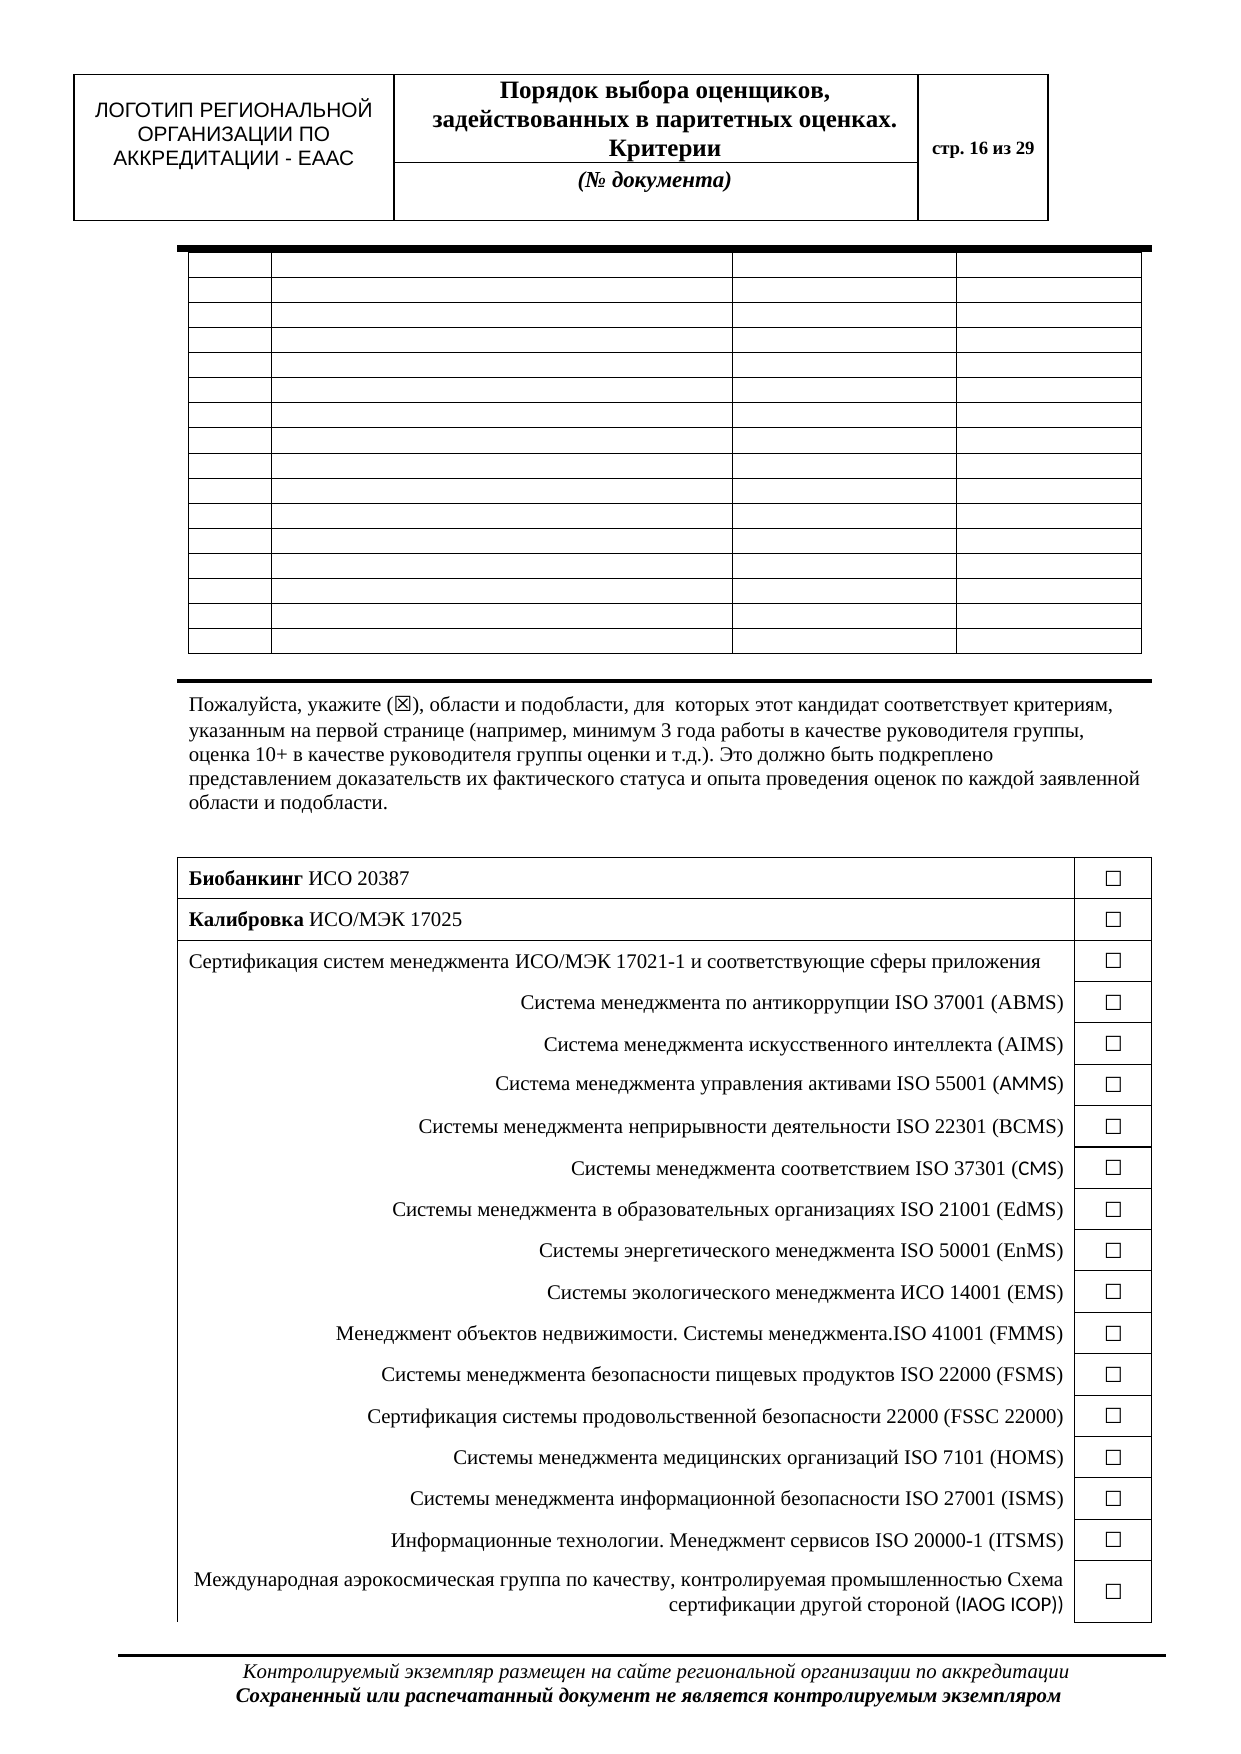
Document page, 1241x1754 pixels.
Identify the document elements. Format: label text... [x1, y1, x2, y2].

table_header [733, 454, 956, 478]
table_cell Системы энергетического менеджмента ISO 50001 (EnMS) [178, 1229, 1074, 1270]
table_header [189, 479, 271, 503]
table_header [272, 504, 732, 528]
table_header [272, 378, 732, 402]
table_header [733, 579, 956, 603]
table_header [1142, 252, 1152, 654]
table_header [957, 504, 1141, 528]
table_cell Сертификация систем менеджмента ИСО/МЭК 17021-1 и соответствующие сферы приложения [178, 941, 1074, 981]
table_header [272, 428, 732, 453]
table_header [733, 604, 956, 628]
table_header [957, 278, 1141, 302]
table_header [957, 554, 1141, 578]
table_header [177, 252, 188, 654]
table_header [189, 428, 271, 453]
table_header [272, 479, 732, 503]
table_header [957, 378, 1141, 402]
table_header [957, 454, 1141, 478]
table_cell Системы менеджмента информационной безопасности ISO 27001 (ISMS) [178, 1477, 1074, 1518]
table_cell Системы менеджмента безопасности пищевых продуктов ISO 22000 (FSMS) [178, 1353, 1074, 1394]
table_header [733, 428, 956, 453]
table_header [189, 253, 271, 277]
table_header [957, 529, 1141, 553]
table_cell Системы менеджмента в образовательных организациях ISO 21001 (EdMS) [178, 1188, 1074, 1229]
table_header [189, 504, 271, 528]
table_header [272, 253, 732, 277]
table_header Пожалуйста, укажите (☒), области и подобласти, для которых этот кандидат соответствует критериям, указанным на первой странице (например, минимум 3 года работы в качестве руководителя группы, оценка 10+ в качестве руководителя группы оценки и т.д.). Это должно быть подкреплено представлением доказательств их фактического статуса и опыта проведения оценок по каждой заявленной области и подобласти. [177, 683, 1152, 820]
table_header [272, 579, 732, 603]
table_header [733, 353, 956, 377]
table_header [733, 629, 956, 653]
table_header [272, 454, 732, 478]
table_cell Калибровка ИСО/МЭК 17025 [178, 899, 1074, 939]
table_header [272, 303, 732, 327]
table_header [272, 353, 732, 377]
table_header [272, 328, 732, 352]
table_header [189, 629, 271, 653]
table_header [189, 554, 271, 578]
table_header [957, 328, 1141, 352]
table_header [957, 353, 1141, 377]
table_cell Международная аэрокосмическая группа по качеству, контролируемая промышленностью Схема сертификации другой стороной (IAOG ICOP)) [178, 1560, 1074, 1622]
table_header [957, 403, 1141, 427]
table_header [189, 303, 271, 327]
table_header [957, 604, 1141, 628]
table_cell Системы менеджмента неприрывности деятельности ISO 22301 (BCMS) [178, 1105, 1074, 1146]
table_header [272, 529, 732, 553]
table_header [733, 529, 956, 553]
table_cell Системы менеджмента медицинских организаций ISO 7101 (HOMS) [178, 1436, 1074, 1477]
table_cell Система менеджмента искусственного интеллекта (AIMS) [178, 1022, 1074, 1064]
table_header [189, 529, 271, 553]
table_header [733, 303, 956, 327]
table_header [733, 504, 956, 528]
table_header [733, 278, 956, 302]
table_cell Система менеджмента по антикоррупции ISO 37001 (ABMS) [178, 981, 1074, 1022]
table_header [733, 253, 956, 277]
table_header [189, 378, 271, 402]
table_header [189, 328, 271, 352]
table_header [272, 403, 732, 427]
table_cell Система менеджмента управления активами ISO 55001 (AMMS) [178, 1064, 1074, 1105]
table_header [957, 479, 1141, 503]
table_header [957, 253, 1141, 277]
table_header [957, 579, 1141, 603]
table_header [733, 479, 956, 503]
table_cell Системы менеджмента соответствием ISO 37301 (CMS) [178, 1146, 1074, 1188]
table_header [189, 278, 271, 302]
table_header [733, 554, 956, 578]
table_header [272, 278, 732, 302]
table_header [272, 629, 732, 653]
table_header Биобанкинг ИСО 20387 [178, 858, 1074, 898]
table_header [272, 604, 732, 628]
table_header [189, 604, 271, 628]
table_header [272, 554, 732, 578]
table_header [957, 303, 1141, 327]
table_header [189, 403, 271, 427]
table_cell Информационные технологии. Менеджмент сервисов ISO 20000-1 (ITSMS) [178, 1519, 1074, 1560]
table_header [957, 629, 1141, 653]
table_cell Сертификация системы продовольственной безопасности 22000 (FSSC 22000) [178, 1395, 1074, 1436]
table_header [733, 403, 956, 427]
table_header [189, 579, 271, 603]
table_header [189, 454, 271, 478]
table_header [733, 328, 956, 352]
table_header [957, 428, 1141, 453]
table_cell Системы экологического менеджмента ИСО 14001 (EMS) [178, 1270, 1074, 1312]
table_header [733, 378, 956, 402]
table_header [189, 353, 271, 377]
table_cell Менеджмент объектов недвижимости. Системы менеджмента.ISO 41001 (FMMS) [178, 1312, 1074, 1353]
